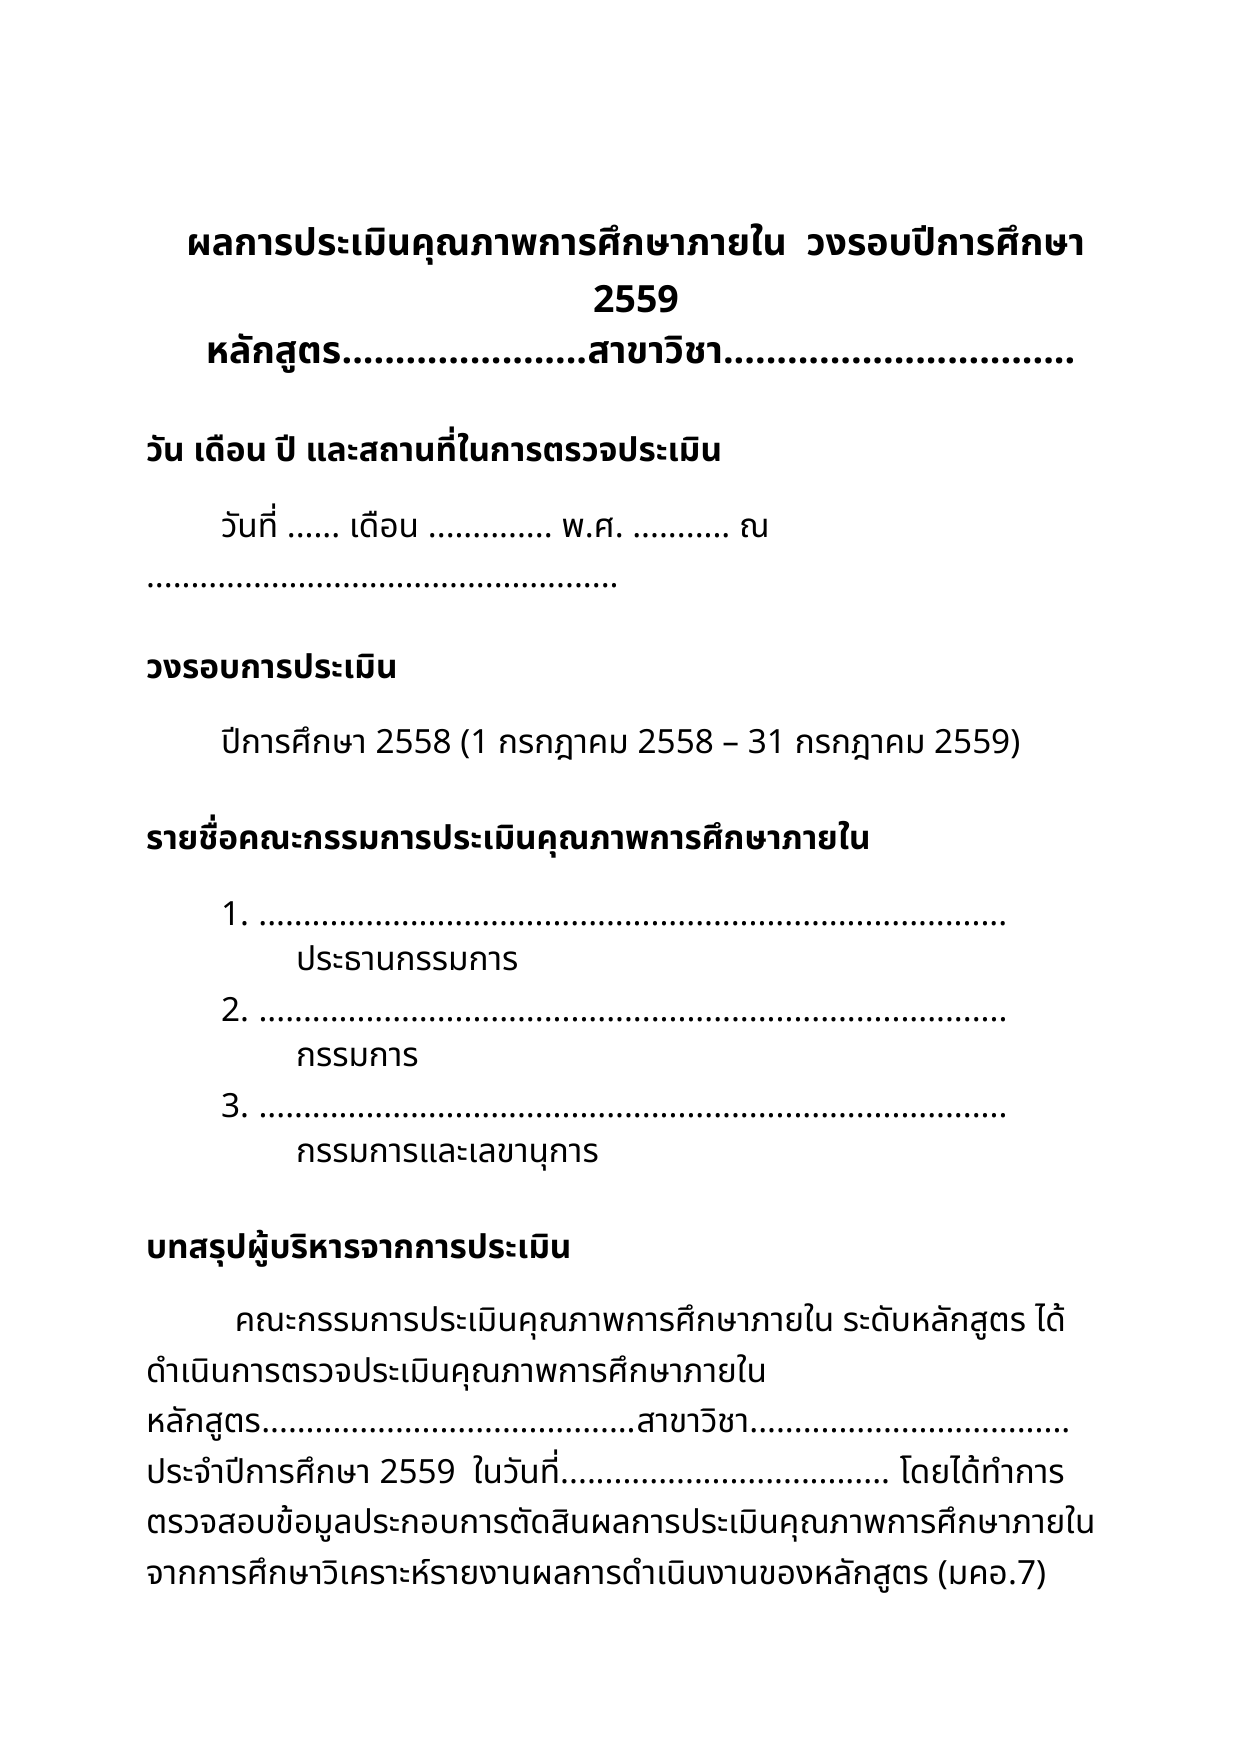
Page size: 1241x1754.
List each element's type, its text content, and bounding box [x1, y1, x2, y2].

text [146, 1296, 1126, 1599]
text หลักสูตร.......................สาขาวิชา................................. [146, 323, 1126, 381]
text รายชื่อคณะกรรมการประเมินคุณภาพการศึกษาภายใน [146, 814, 1126, 865]
list .................................................................................... กรรมการและเลขานุการ [221, 1082, 1126, 1178]
text วงรอบการประเมิน [146, 643, 1126, 693]
text บทสรุปผู้บริหารจากการประเมิน [146, 1223, 1126, 1274]
text วันที่ ...... เดือน .............. พ.ศ. ........... ณ ..................................................... [146, 501, 1126, 597]
text ผลการประเมินคุณภาพการศึกษาภายใน วงรอบปีการศึกษา 2559 [146, 216, 1126, 323]
list .................................................................................... กรรมการ [221, 986, 1126, 1082]
text วัน เดือน ปี และสถานที่ในการตรวจประเมิน [146, 426, 1126, 476]
list .................................................................................... ประธานกรรมการ [221, 890, 1126, 986]
text ปีการศึกษา 2558 (1 กรกฎาคม 2558 – 31 กรกฎาคม 2559) [146, 718, 1126, 769]
